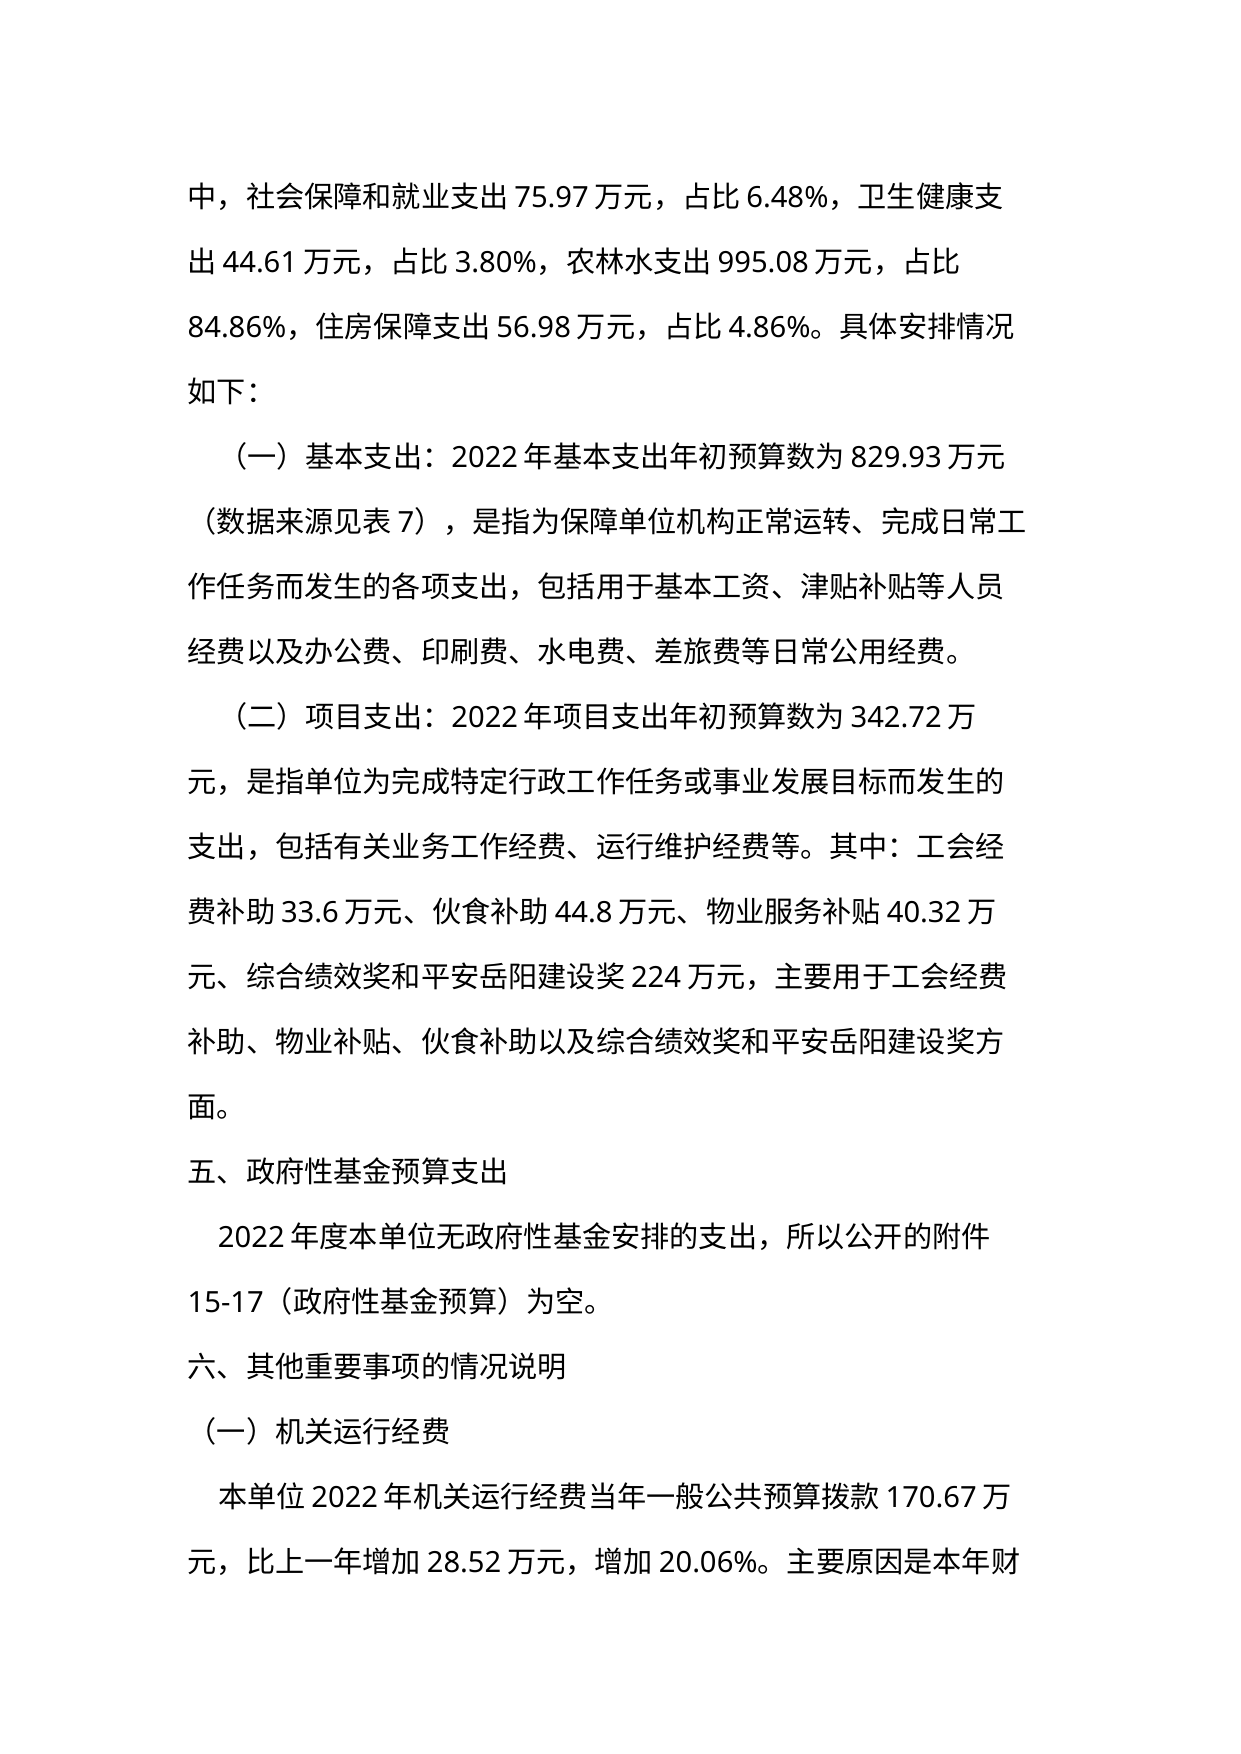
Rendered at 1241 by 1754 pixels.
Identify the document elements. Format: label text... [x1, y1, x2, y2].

table_cell （二）项目支出：2022年项目支出年初预算数为342.72万元，是指单位为完成特定行政工作任务或事业发展目标而发生的支出，包括有关业务工作经费、运行维护经费等。其中：工会经费补助33.6万元、伙食补助44.8万元、物业服务补贴40.32万元、综合绩效奖和平安岳阳建设奖224万元，主要用于工会经费补助、物业补贴、伙食补助以及综合绩效奖和平安岳阳建设奖方面。 [176, 682, 1041, 1137]
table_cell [176, 1462, 1041, 1592]
table_cell 五、政府性基金预算支出 [176, 1137, 1041, 1202]
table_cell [176, 162, 1041, 422]
table_cell 2022年度本单位无政府性基金安排的支出，所以公开的附件15-17（政府性基金预算）为空。 [176, 1202, 1041, 1332]
table_cell （一）机关运行经费 [176, 1397, 1041, 1462]
table_cell （一）基本支出：2022年基本支出年初预算数为829.93万元（数据来源见表7），是指为保障单位机构正常运转、完成日常工作任务而发生的各项支出，包括用于基本工资、津贴补贴等人员经费以及办公费、印刷费、水电费、差旅费等日常公用经费。 [176, 422, 1041, 682]
table_cell 六、其他重要事项的情况说明 [176, 1332, 1041, 1397]
